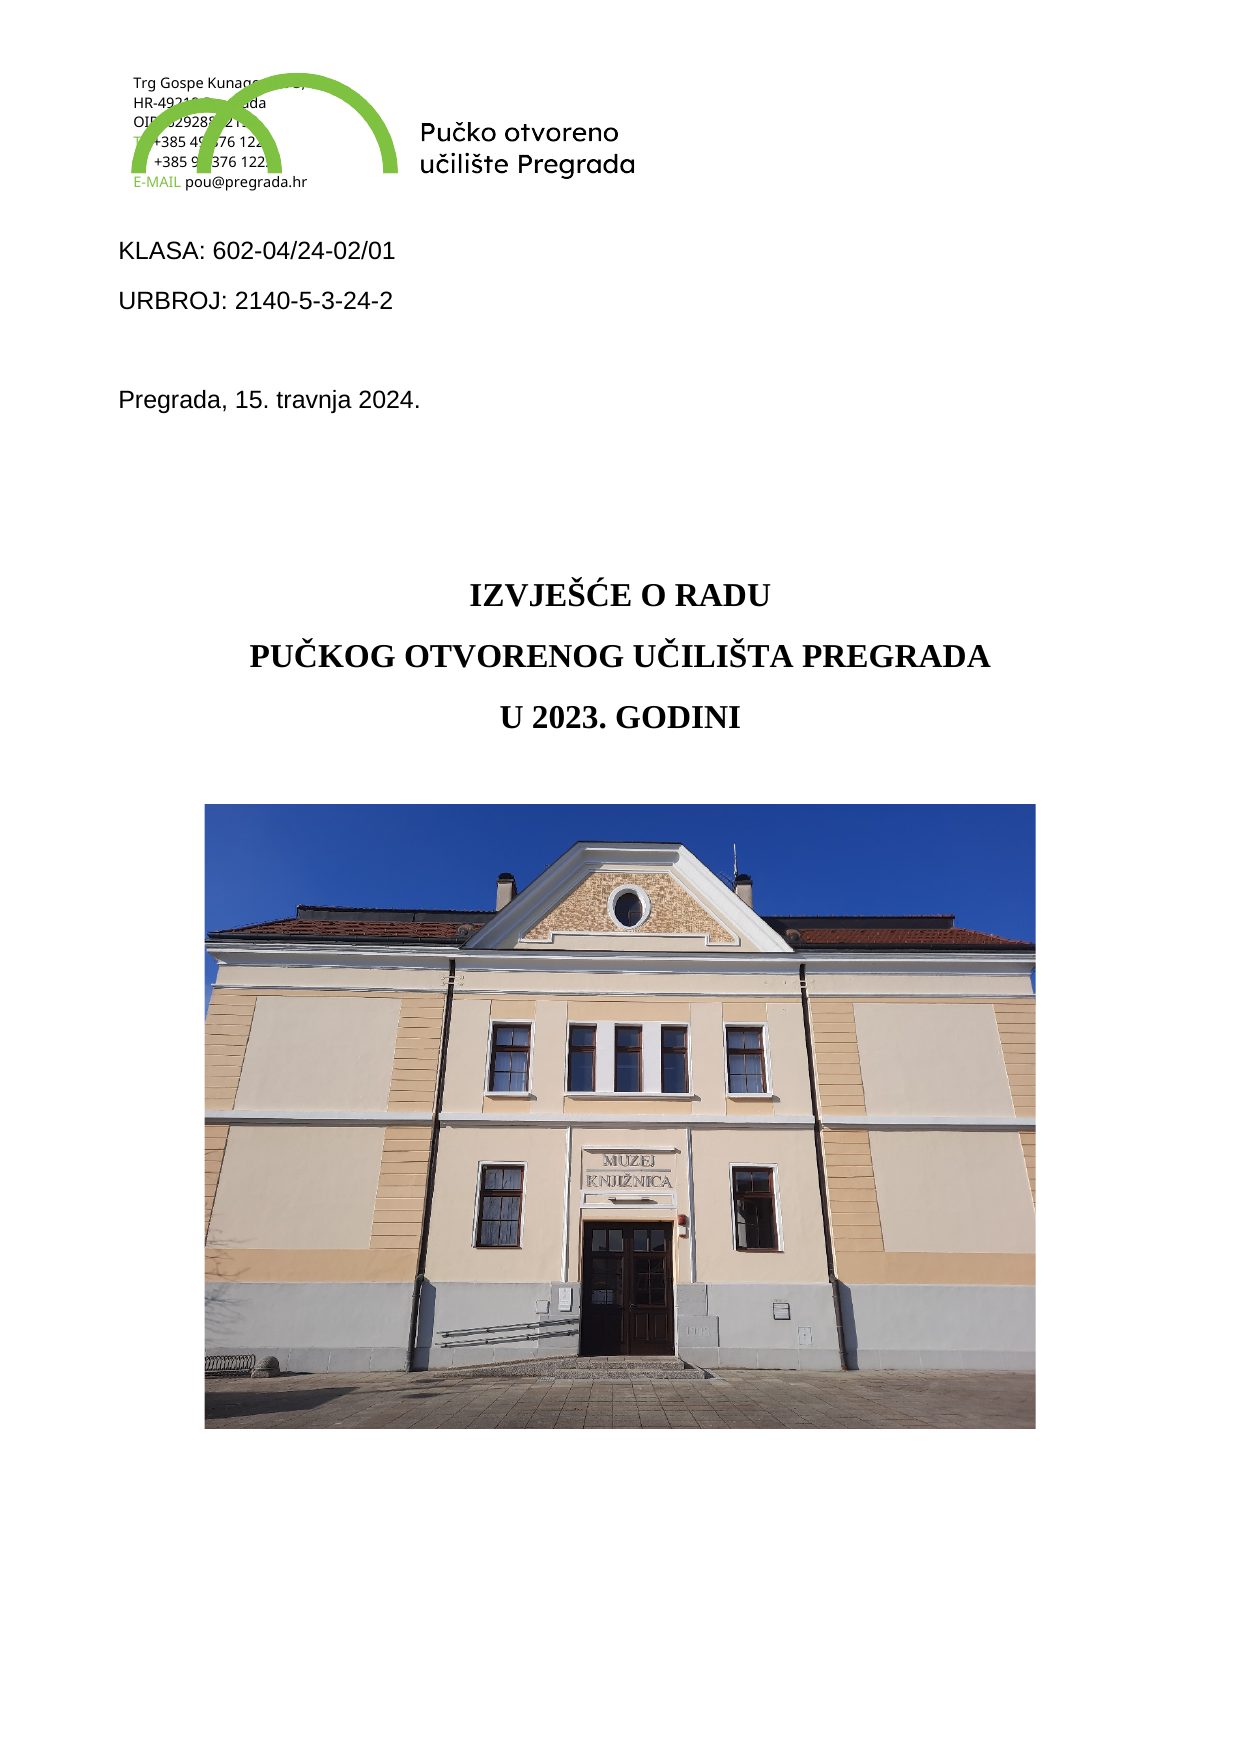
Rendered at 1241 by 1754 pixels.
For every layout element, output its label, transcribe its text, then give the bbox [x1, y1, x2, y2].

text IZVJEŠĆE O RADU [118, 576, 1122, 614]
picture [204, 804, 1036, 1429]
text Pregrada, 15. travnja 2024. [118, 385, 1122, 414]
text URBROJ: 2140-5-3-24-2 [118, 286, 1122, 315]
text PUČKOG OTVORENOG UČILIŠTA PREGRADA [118, 636, 1122, 675]
text U 2023. GODINI [118, 697, 1122, 735]
picture [126, 58, 647, 198]
text KLASA: 602-04/24-02/01 [118, 236, 1122, 265]
